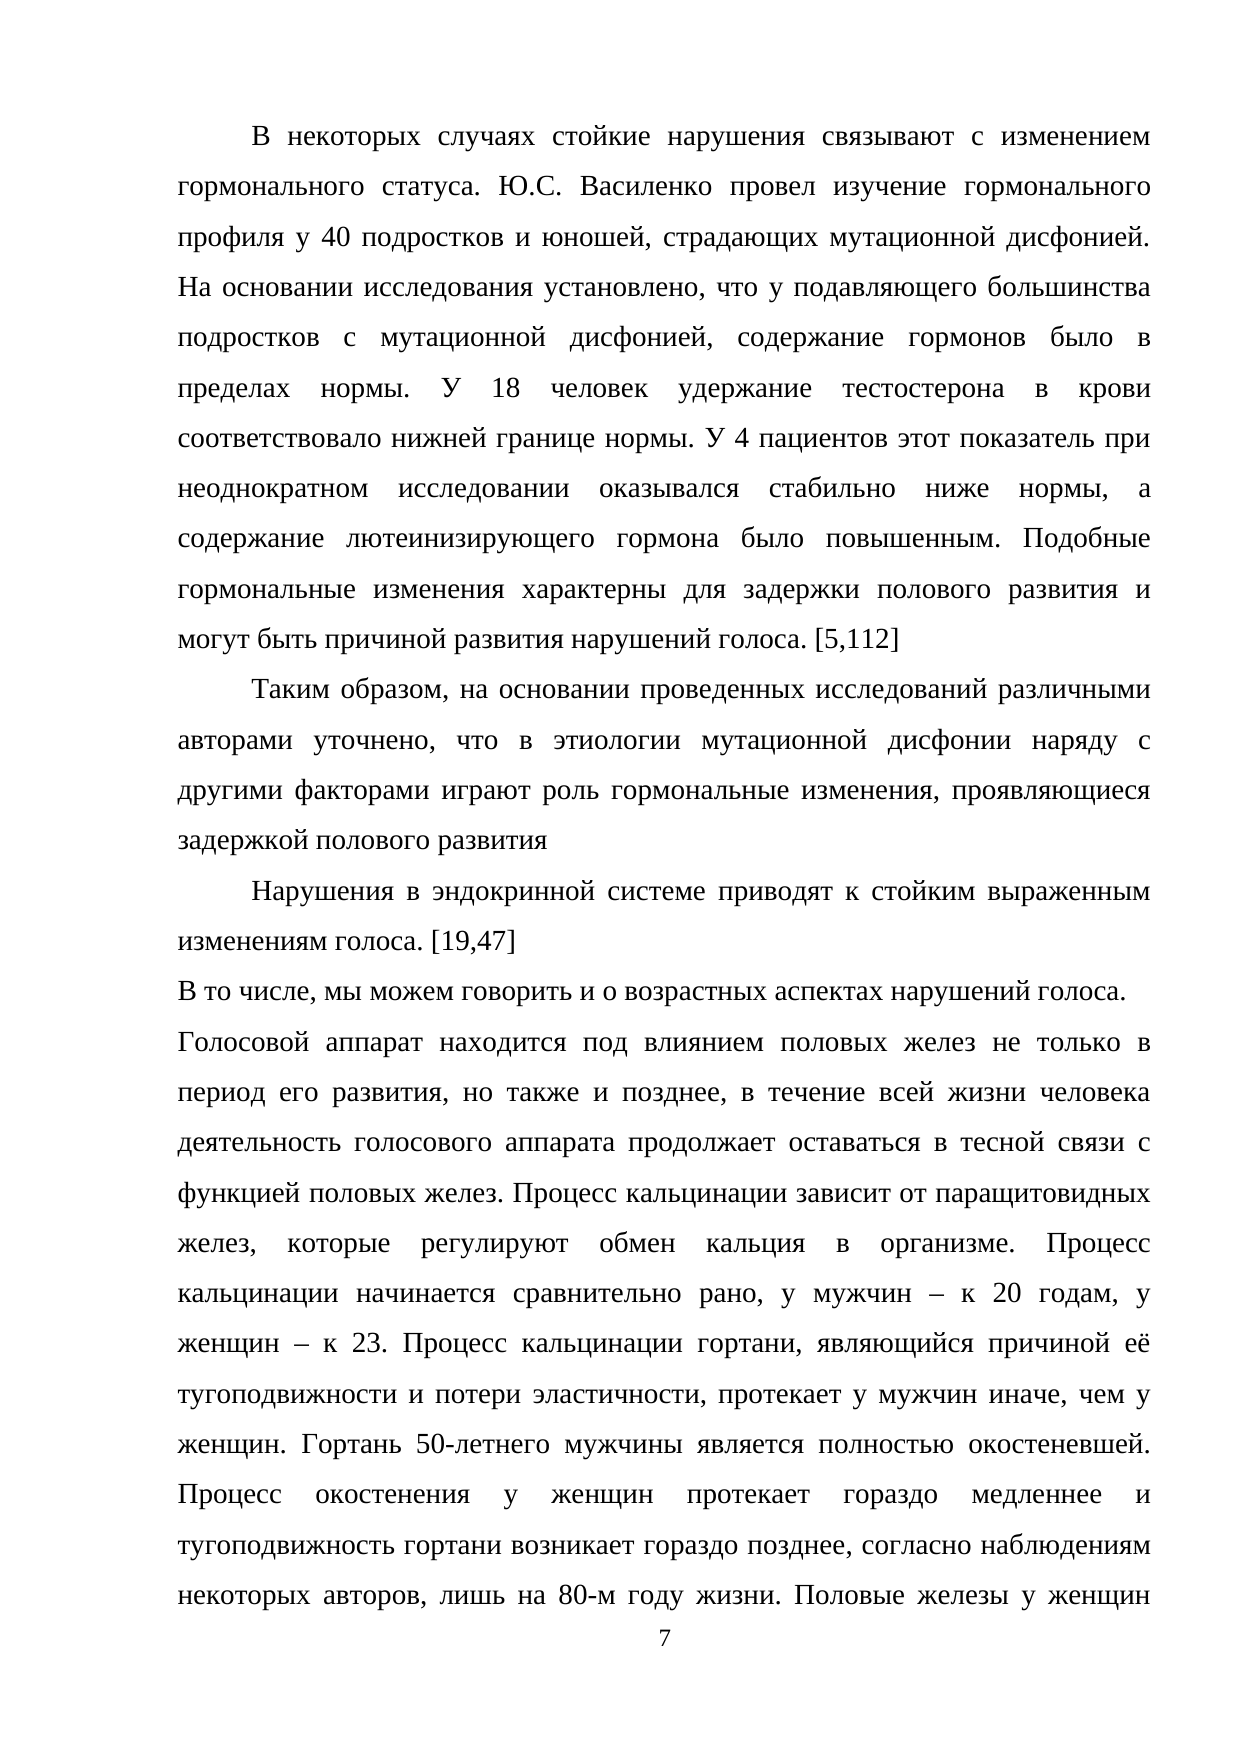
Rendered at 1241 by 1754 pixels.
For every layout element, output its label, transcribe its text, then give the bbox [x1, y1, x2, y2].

text В некоторых случаях стойкие нарушения связывают с изменением гормонального статуса. Ю.С. Василенко провел изучение гормонального профиля у 40 подростков и юношей, страдающих мутационной дисфонией. На основании исследования установлено, что у подавляющего большинства подростков с мутационной дисфонией, содержание гормонов было в пределах нормы. У 18 человек удержание тестостерона в крови соответствовало нижней границе нормы. У 4 пациентов этот показатель при неоднократном исследовании оказывался стабильно ниже нормы, а содержание лютеинизирующего гормона было повышенным. Подобные гормональные изменения характерны для задержки полового развития и могут быть причиной развития нарушений голоса. [5,112] [177, 118, 1152, 655]
text Таким образом, на основании проведенных исследований различными авторами уточнено, что в этиологии мутационной дисфонии наряду с другими факторами играют роль гормональные изменения, проявляющиеся задержкой полового развития [177, 672, 1152, 856]
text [177, 1024, 1152, 1611]
text Нарушения в эндокринной системе приводят к стойким выраженным изменениям голоса. [19,47] [177, 873, 1152, 957]
text В то числе, мы можем говорить и о возрастных аспектах нарушений голоса. [177, 973, 1152, 1007]
